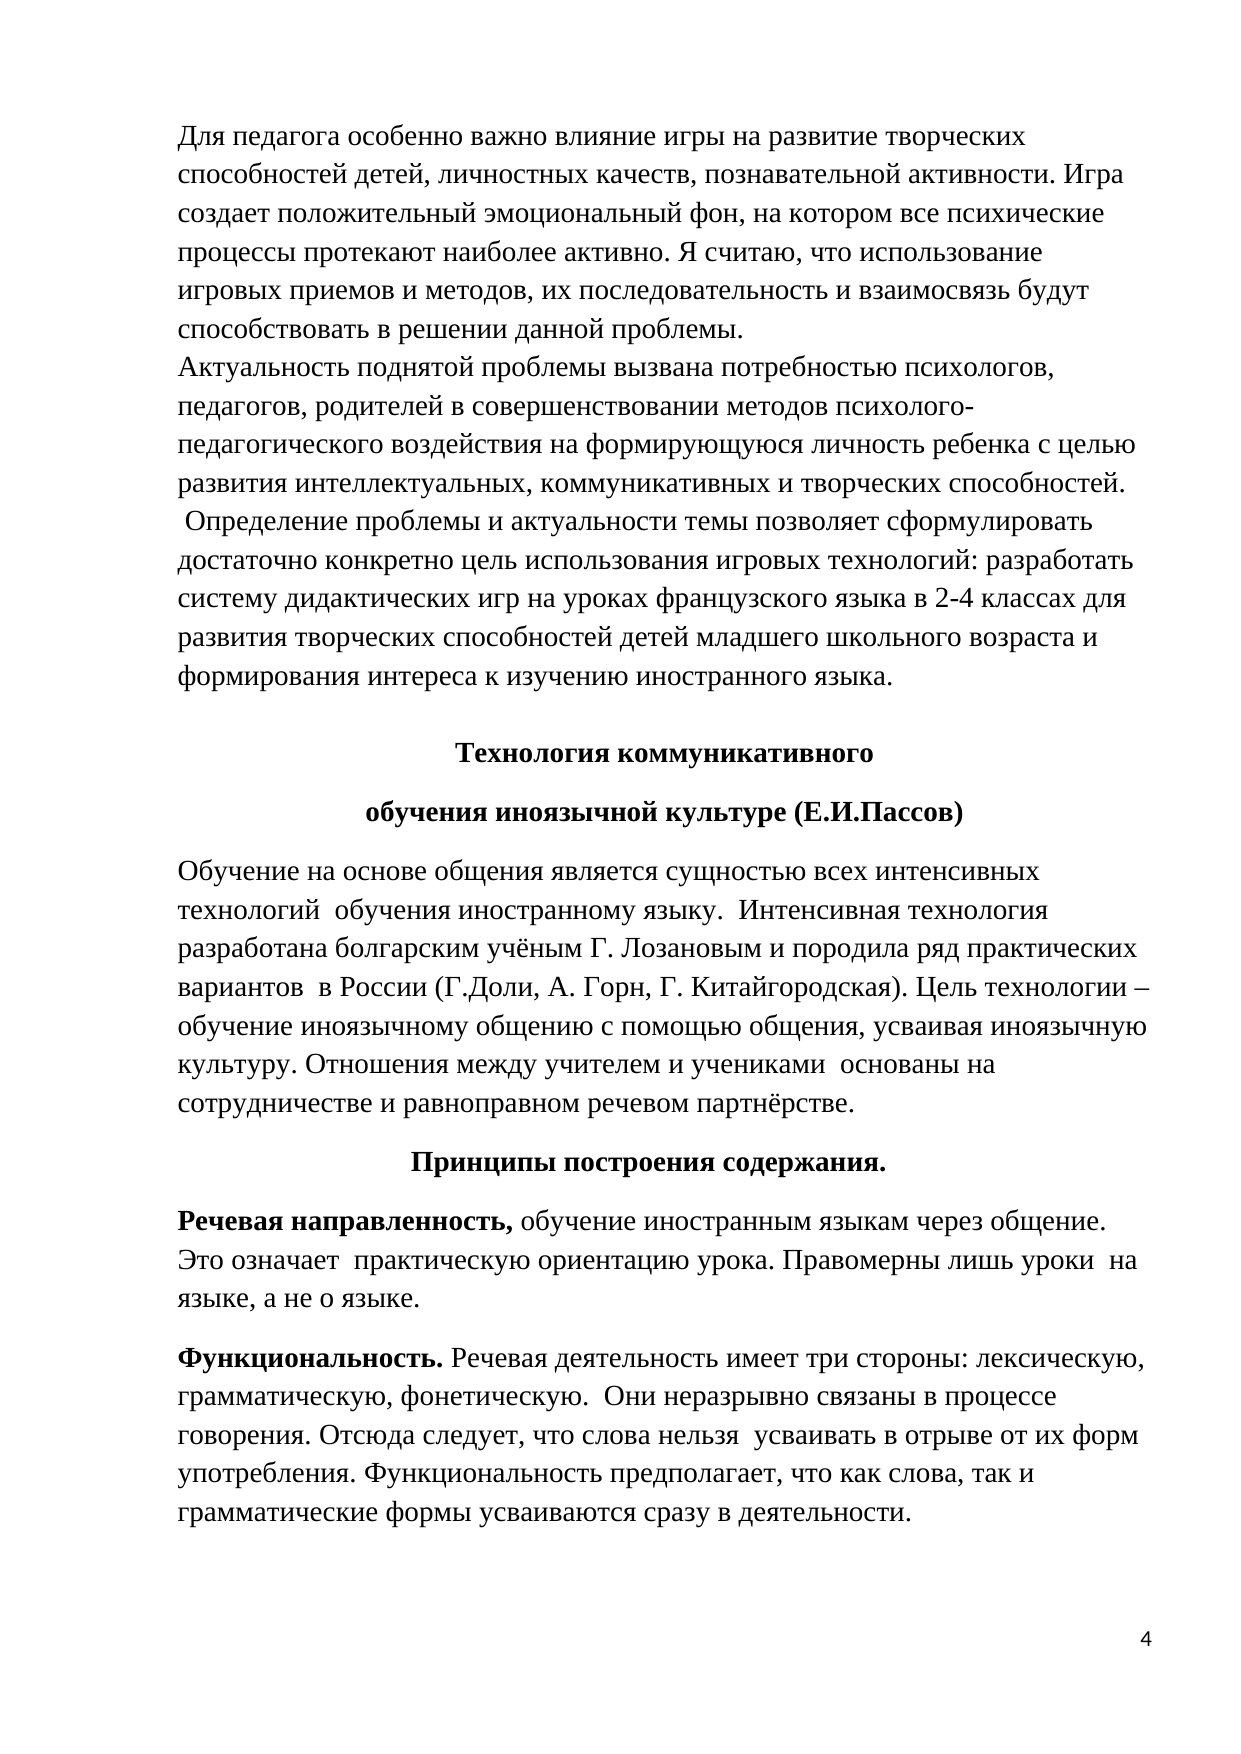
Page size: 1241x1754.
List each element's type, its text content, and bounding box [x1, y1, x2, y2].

text обучения иноязычной культуре (Е.И.Пассов) [177, 794, 1152, 828]
text Технология коммуникативного [177, 735, 1152, 768]
text Для педагога особенно важно влияние игры на развитие творческих способностей детей, личностных качеств, познавательной активности. Игра создает положительный эмоциональный фон, на котором все психические процессы протекают наиболее активно. Я считаю, что использование игровых приемов и методов, их последовательность и взаимосвязь будут способствовать в решении данной проблемы. [177, 118, 1152, 344]
text Речевая направленность, обучение иностранным языкам через общение. Это означает практическую ориентацию урока. Правомерны лишь уроки на языке, а не о языке. [177, 1203, 1152, 1314]
text Функциональность. Речевая деятельность имеет три стороны: лексическую, грамматическую, фонетическую. Они неразрывно связаны в процессе говорения. Отсюда следует, что слова нельзя усваивать в отрыве от их форм употребления. Функциональность предполагает, что как слова, так и грамматические формы усваиваются сразу в деятельности. [177, 1340, 1152, 1528]
text Обучение на основе общения является сущностью всех интенсивных технологий обучения иностранному языку. Интенсивная технология разработана болгарским учёным Г. Лозановым и породила ряд практических вариантов в России (Г.Доли, А. Горн, Г. Китайгородская). Цель технологии – обучение иноязычному общению с помощью общения, усваивая иноязычную культуру. Отношения между учителем и учениками основаны на сотрудничестве и равноправном речевом партнёрстве. [177, 853, 1152, 1118]
text Определение проблемы и актуальности темы позволяет сформулировать достаточно конкретно цель использования игровых технологий: разработать систему дидактических игр на уроках французского языка в 2-4 классах для развития творческих способностей детей младшего школьного возраста и формирования интереса к изучению иностранного языка. [177, 503, 1152, 691]
text Принципы построения содержания. [177, 1144, 1152, 1178]
text Актуальность поднятой проблемы вызвана потребностью психологов, педагогов, родителей в совершенствовании методов психолого-педагогического воздействия на формирующуюся личность ребенка с целью развития интеллектуальных, коммуникативных и творческих способностей. [177, 349, 1152, 498]
